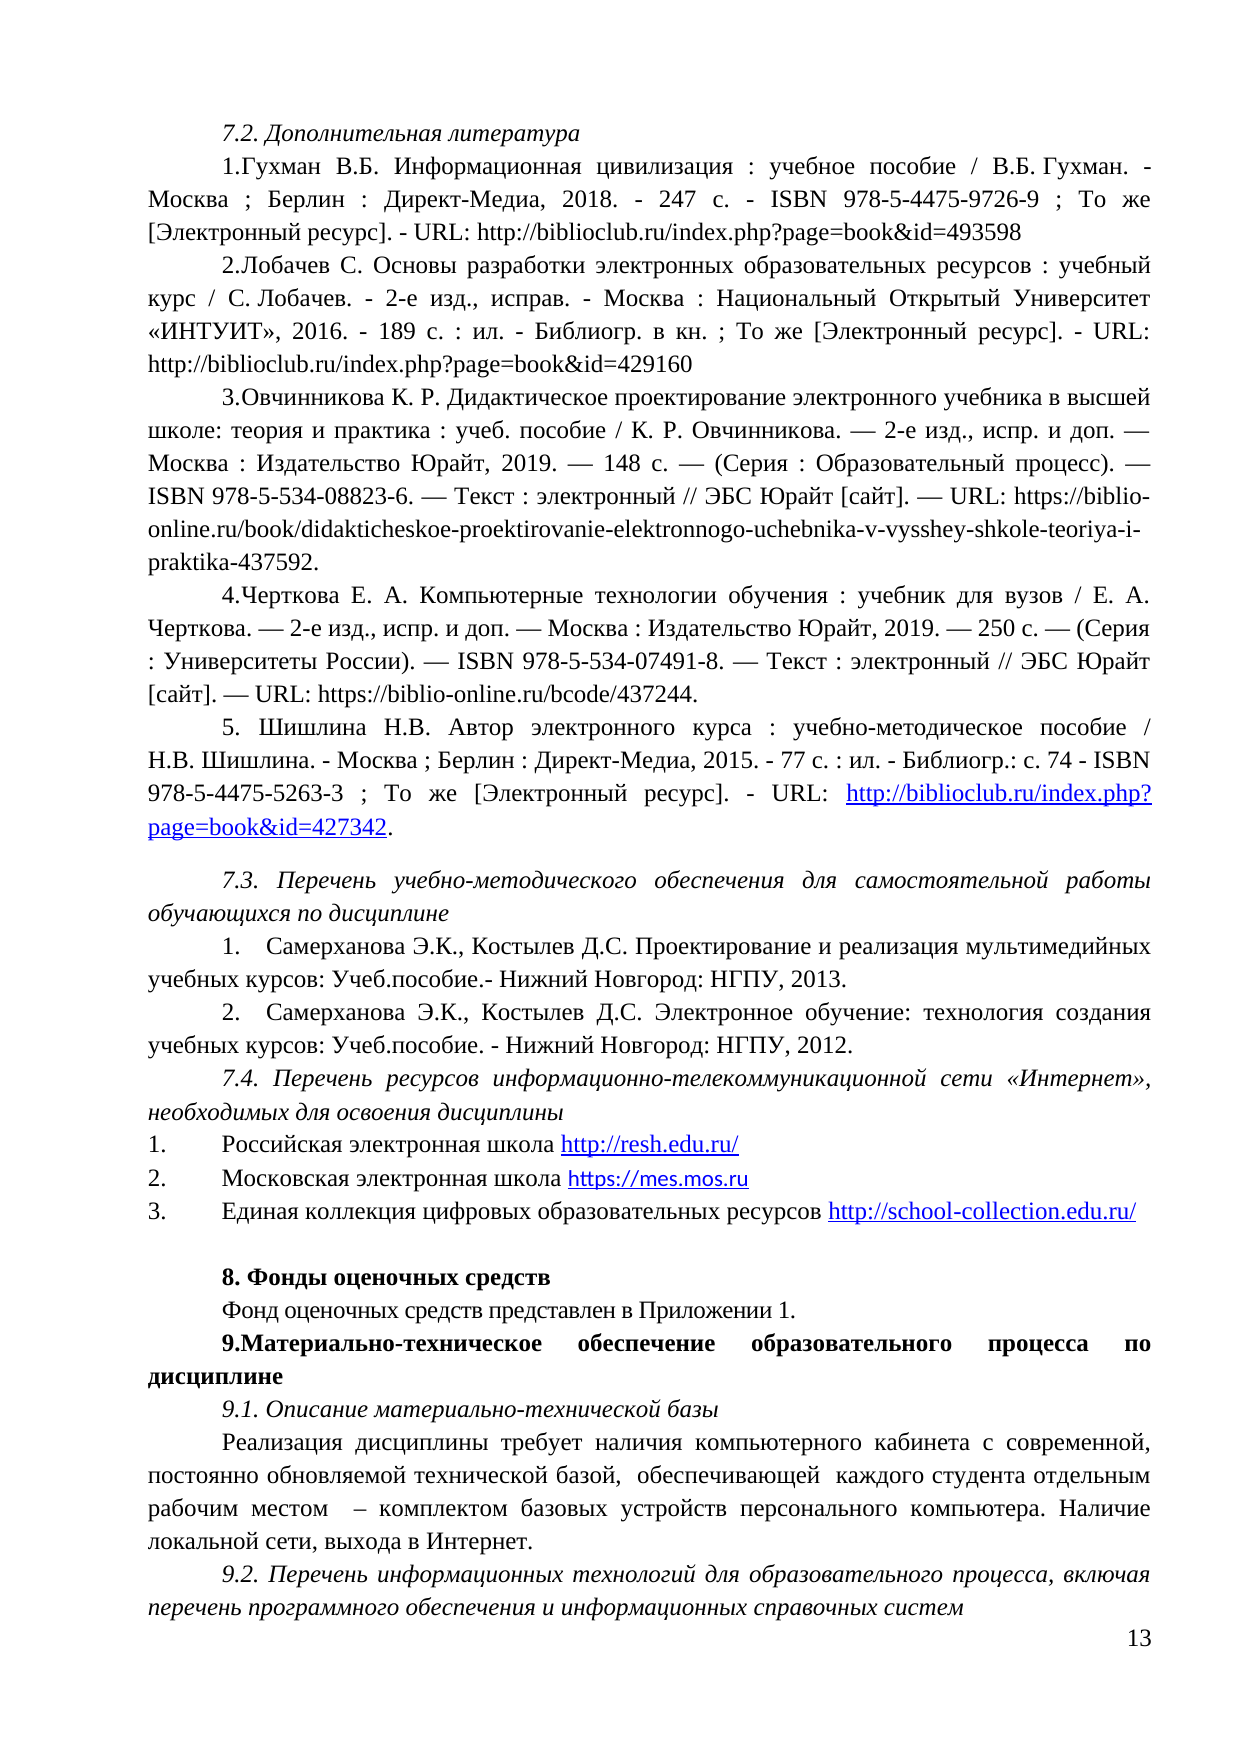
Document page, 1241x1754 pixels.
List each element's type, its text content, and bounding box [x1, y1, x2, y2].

text 7.3. Перечень учебно-методического обеспечения для самостоятельной работы обучающихся по дисциплине [148, 865, 1152, 927]
list Единая коллекция цифровых образовательных ресурсов http://school-collection.edu.ru/ [148, 1196, 1152, 1225]
text 9.1. Описание материально-технической базы [148, 1394, 1152, 1423]
text Реализация дисциплины требует наличия компьютерного кабинета с современной, постоянно обновляемой технической базой, обеспечивающей каждого студента отдельным рабочим местом – комплектом базовых устройств персонального компьютера. Наличие локальной сети, выхода в Интернет. [148, 1427, 1152, 1555]
text 8. Фонды оценочных средств [148, 1262, 1152, 1291]
text 9.Материально-техническое обеспечение образовательного процесса по дисциплине [148, 1328, 1152, 1390]
list Российская электронная школа http://resh.edu.ru/ [148, 1129, 1152, 1158]
text 7.4. Перечень ресурсов информационно-телекоммуникационной сети «Интернет», необходимых для освоения дисциплины [148, 1063, 1152, 1125]
text 7.2. Дополнительная литература [148, 118, 1152, 147]
text Фонд оценочных средств представлен в Приложении 1. [148, 1295, 1152, 1324]
text 9.2. Перечень информационных технологий для образовательного процесса, включая перечень программного обеспечения и информационных справочных систем [148, 1559, 1152, 1621]
list Овчинникова К. Р. Дидактическое проектирование электронного учебника в высшей школе: теория и практика : учеб. пособие / К. Р. Овчинникова. — 2-е изд., испр. и доп. — Москва : Издательство Юрайт, 2019. — 148 с. — (Серия : Образовательный процесс). — ISBN 978-5-534-08823-6. — Текст : электронный // ЭБС Юрайт [сайт]. — URL: https://biblio-online.ru/book/didakticheskoe-proektirovanie-elektronnogo-uchebnika-v-vysshey-shkole-teoriya-i-praktika-437592. [148, 382, 1152, 576]
list Самерханова Э.К., Костылев Д.С. Проектирование и реализация мультимедийных учебных курсов: Учеб.пособие.- Нижний Новгород: НГПУ, 2013. [148, 931, 1152, 993]
list Гухман В.Б. Информационная цивилизация : учебное пособие / В.Б. Гухман. - Москва ; Берлин : Директ-Медиа, 2018. - 247 с. - ISBN 978-5-4475-9726-9 ; То же [Электронный ресурс]. - URL: http://biblioclub.ru/index.php?page=book&id=493598 [148, 151, 1152, 246]
list Лобачев С. Основы разработки электронных образовательных ресурсов : учебный курс / С. Лобачев. - 2-е изд., исправ. - Москва : Национальный Открытый Университет «ИНТУИТ», 2016. - 189 с. : ил. - Библиогр. в кн. ; То же [Электронный ресурс]. - URL: http://biblioclub.ru/index.php?page=book&id=429160 [148, 250, 1152, 378]
list Самерханова Э.К., Костылев Д.С. Электронное обучение: технология создания учебных курсов: Учеб.пособие. - Нижний Новгород: НГПУ, 2012. [148, 997, 1152, 1059]
list Московская электронная школа https://mes.mos.ru [148, 1163, 1152, 1192]
list Черткова Е. А. Компьютерные технологии обучения : учебник для вузов / Е. А. Черткова. — 2-е изд., испр. и доп. — Москва : Издательство Юрайт, 2019. — 250 с. — (Серия : Университеты России). — ISBN 978-5-534-07491-8. — Текст : электронный // ЭБС Юрайт [сайт]. — URL: https://biblio-online.ru/bcode/437244. [148, 580, 1152, 708]
list Шишлина Н.В. Автор электронного курса : учебно-методическое пособие / Н.В. Шишлина. - Москва ; Берлин : Директ-Медиа, 2015. - 77 с. : ил. - Библиогр.: с. 74 - ISBN 978-5-4475-5263-3 ; То же [Электронный ресурс]. - URL: http://biblioclub.ru/index.php?page=book&id=427342. [148, 712, 1152, 840]
